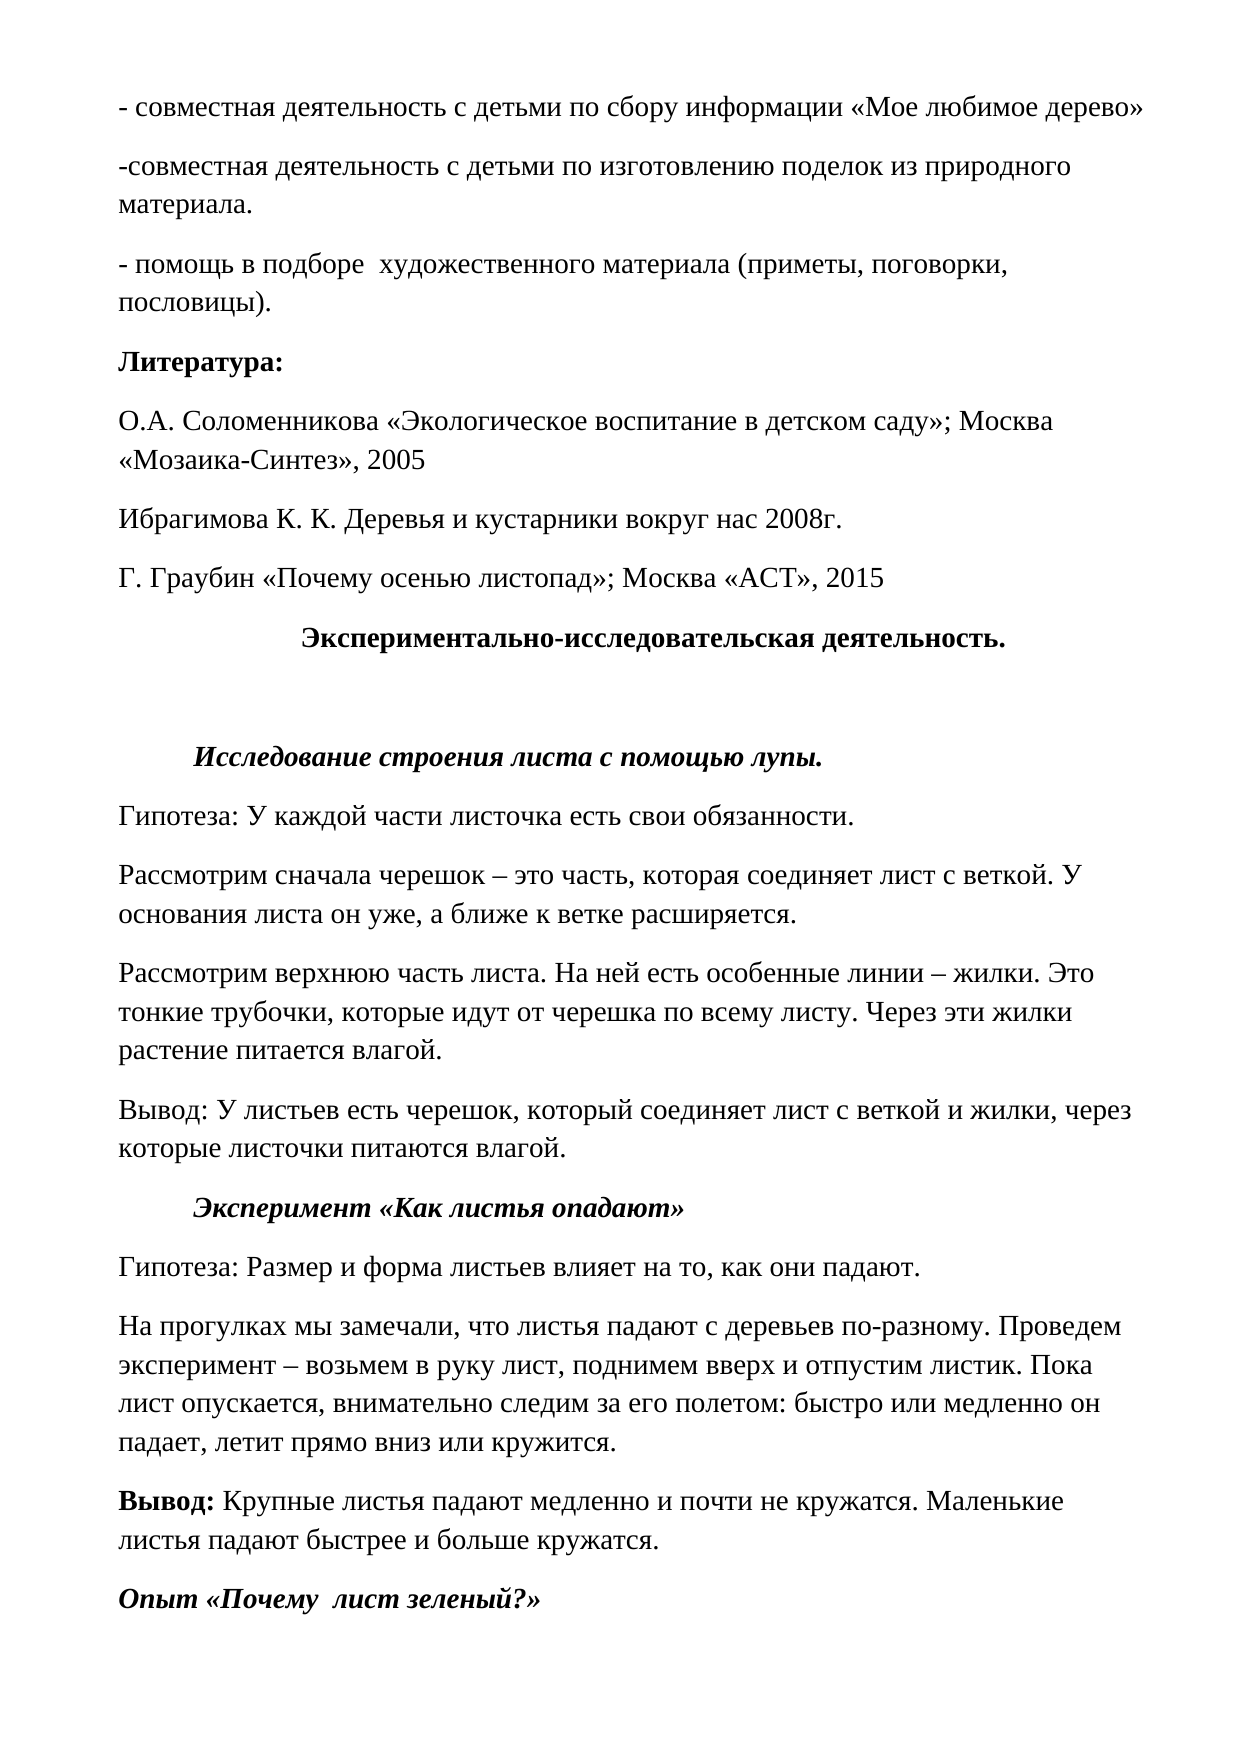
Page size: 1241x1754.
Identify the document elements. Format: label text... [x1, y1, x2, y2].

text Экспериментально-исследовательская деятельность. [118, 620, 1152, 653]
text Опыт «Почему лист зеленый?» [118, 1581, 1152, 1615]
text - совместная деятельность с детьми по сбору информации «Мое любимое дерево» [118, 89, 1152, 122]
text Ибрагимова К. К. Деревья и кустарники вокруг нас 2008г. [118, 501, 1152, 535]
text - помощь в подборе художественного материала (приметы, поговорки, пословицы). [118, 246, 1152, 318]
text Эксперимент «Как листья опадают» [193, 1190, 1152, 1223]
text -совместная деятельность с детьми по изготовлению поделок из природного материала. [118, 148, 1152, 220]
text Гипотеза: Размер и форма листьев влияет на то, как они падают. [118, 1249, 1152, 1283]
text Рассмотрим сначала черешок – это часть, которая соединяет лист с веткой. У основания листа он уже, а ближе к ветке расширяется. [118, 857, 1152, 929]
text Вывод: У листьев есть черешок, который соединяет лист с веткой и жилки, через которые листочки питаются влагой. [118, 1092, 1152, 1164]
text Литература: [118, 344, 1152, 377]
text Рассмотрим верхнюю часть листа. На ней есть особенные линии – жилки. Это тонкие трубочки, которые идут от черешка по всему листу. Через эти жилки растение питается влагой. [118, 955, 1152, 1066]
text Гипотеза: У каждой части листочка есть свои обязанности. [118, 798, 1152, 832]
text Вывод: Крупные листья падают медленно и почти не кружатся. Маленькие листья падают быстрее и больше кружатся. [118, 1483, 1152, 1556]
text О.А. Соломенникова «Экологическое воспитание в детском саду»; Москва «Мозаика-Синтез», 2005 [118, 403, 1152, 475]
text На прогулках мы замечали, что листья падают с деревьев по-разному. Проведем эксперимент – возьмем в руку лист, поднимем вверх и отпустим листик. Пока лист опускается, внимательно следим за его полетом: быстро или медленно он падает, летит прямо вниз или кружится. [118, 1308, 1152, 1458]
text Г. Граубин «Почему осенью листопад»; Москва «АСТ», 2015 [118, 561, 1152, 594]
text Исследование строения листа с помощью лупы. [193, 739, 1152, 772]
